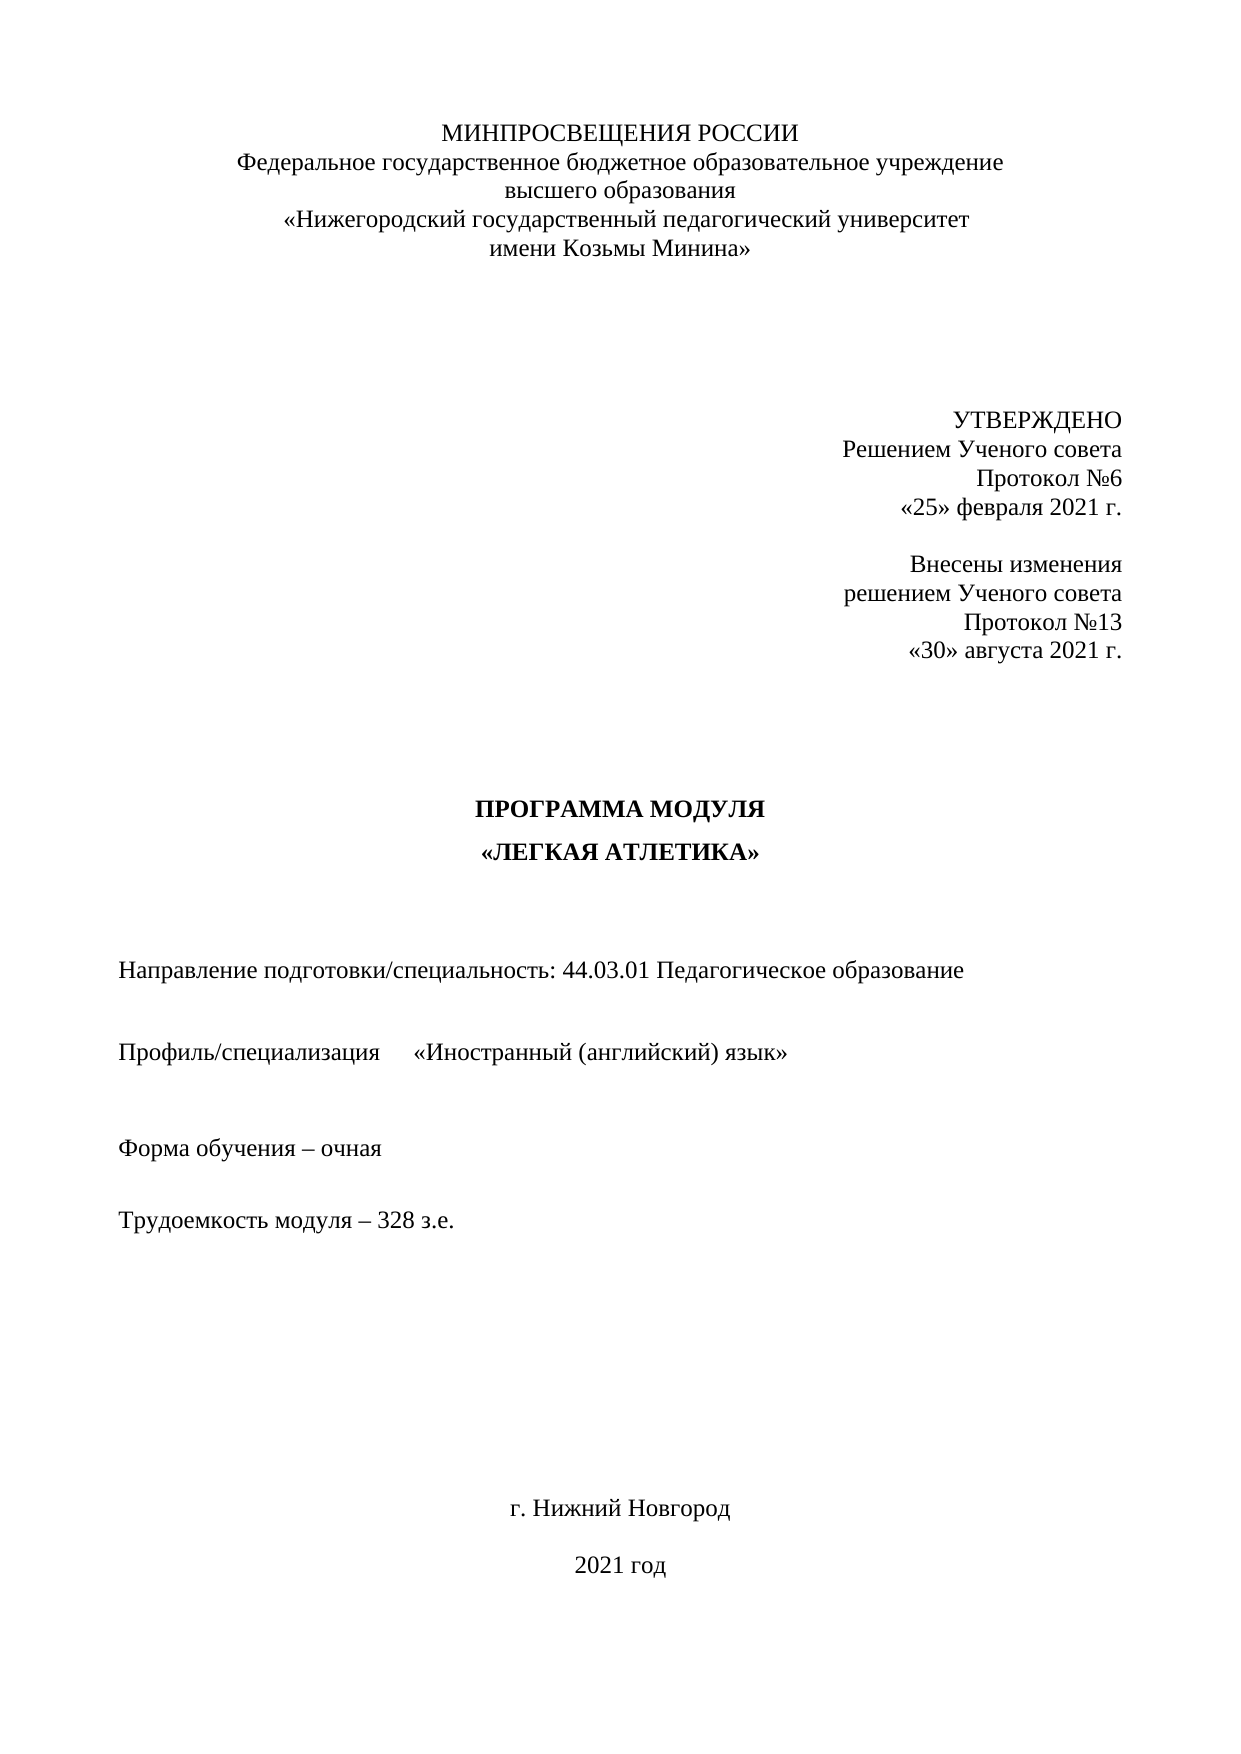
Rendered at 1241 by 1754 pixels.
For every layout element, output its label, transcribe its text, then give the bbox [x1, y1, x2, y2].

text Федеральное государственное бюджетное образовательное учреждение [118, 147, 1122, 176]
text Трудоемкость модуля – 328 з.е. [118, 1205, 1122, 1234]
text программа модуля [118, 794, 1122, 822]
text Протокол №6 [620, 463, 1122, 492]
text 2021 год [118, 1550, 1122, 1579]
text «30» августа 2021 г. [620, 636, 1122, 664]
text «25» февраля 2021 г. [620, 492, 1122, 521]
text имени Козьмы Минина» [118, 233, 1122, 262]
text Внесены изменения [620, 549, 1122, 578]
text решением Ученого совета [620, 578, 1122, 607]
text УТВЕРЖДЕНО [620, 406, 1122, 434]
text МИНПРОСВЕЩЕНИЯ РОССИИ [118, 118, 1122, 147]
text Форма обучения – очная [118, 1133, 1122, 1162]
text «Нижегородский государственный педагогический университет [118, 204, 1122, 233]
text высшего образования [118, 176, 1122, 204]
text г. Нижний Новгород [118, 1493, 1122, 1522]
text Направление подготовки/специальность: 44.03.01 Педагогическое образование [118, 955, 1122, 984]
text «ЛЕГКАЯ АТЛЕТИКА» [118, 837, 1122, 866]
text Профиль/специализация «Иностранный (английский) язык» [118, 1037, 1122, 1066]
text Протокол №13 [620, 607, 1122, 636]
text Решением Ученого совета [620, 434, 1122, 463]
